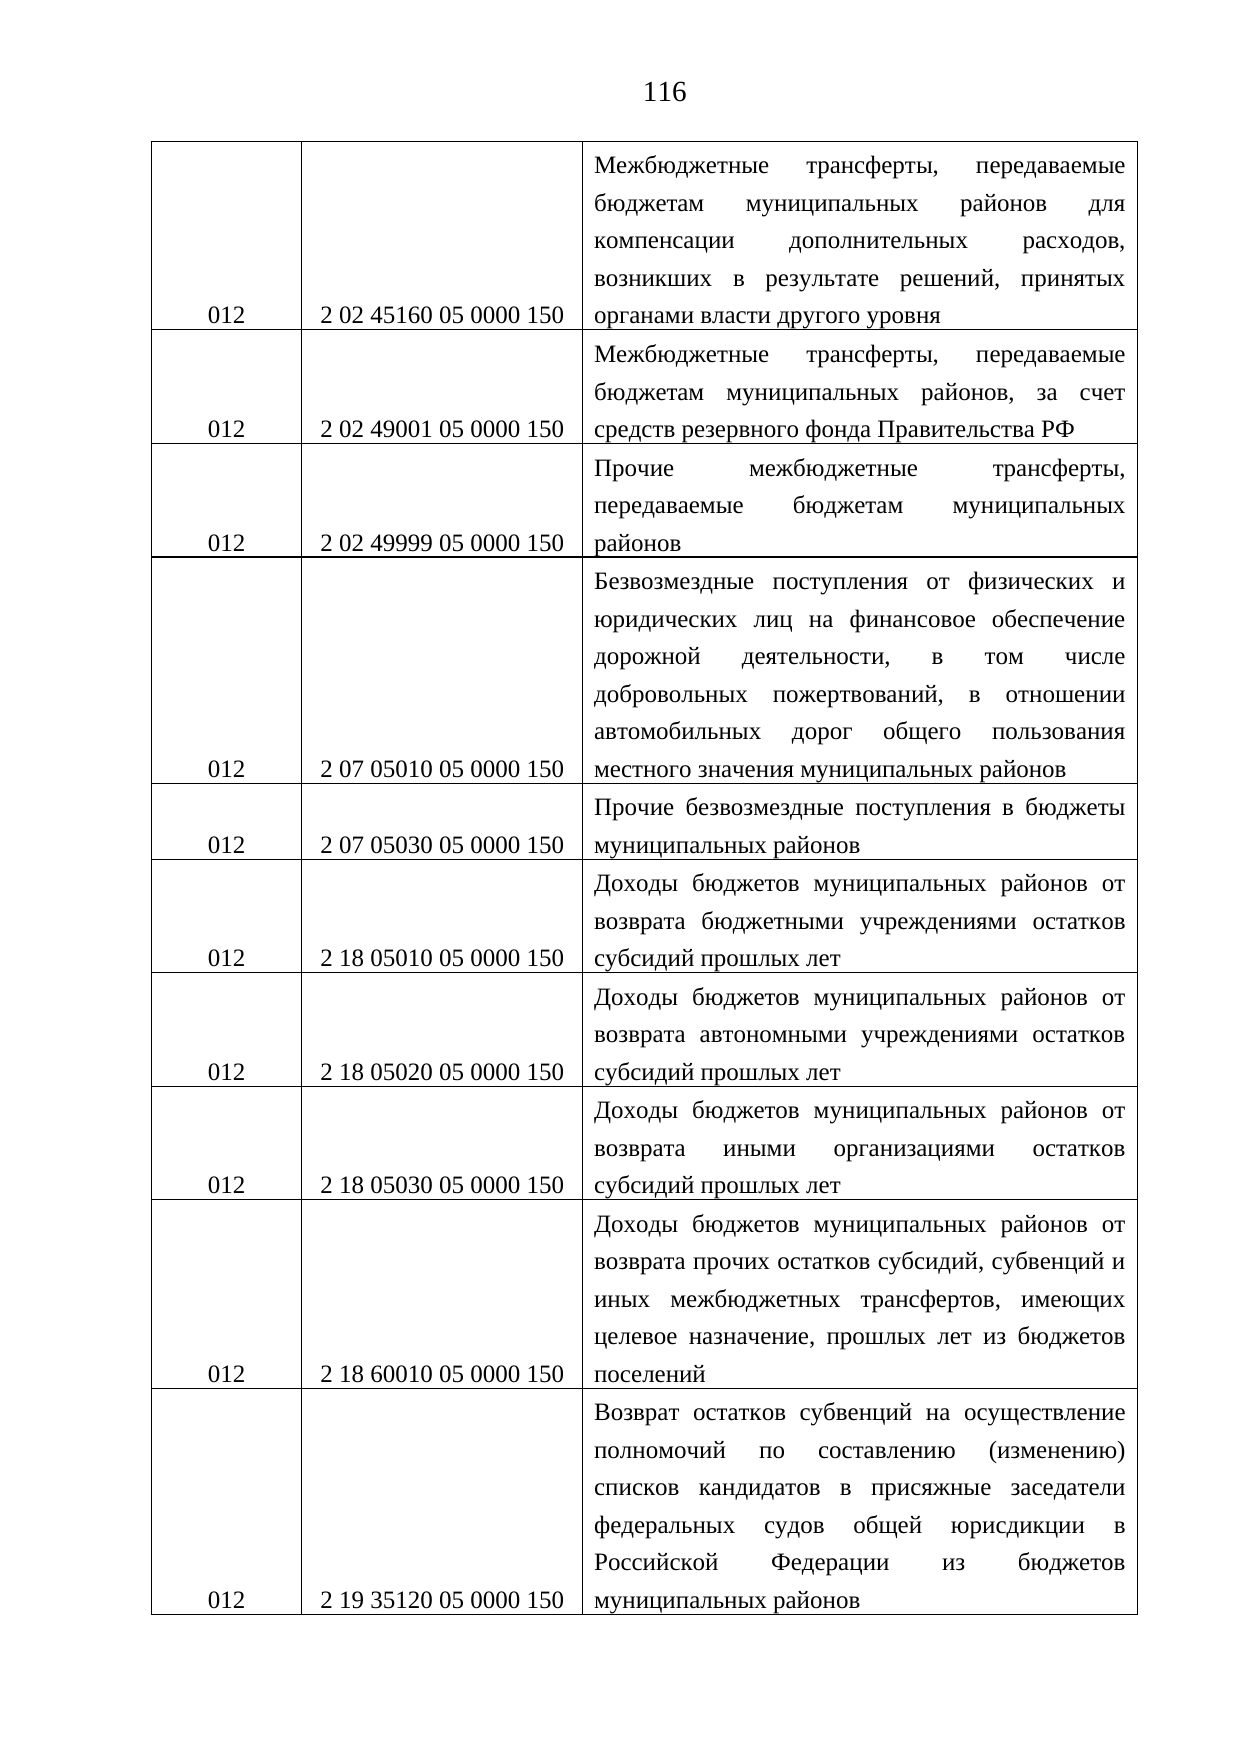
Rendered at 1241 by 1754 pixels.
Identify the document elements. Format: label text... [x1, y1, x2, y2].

table_cell 012 [152, 784, 301, 858]
table_cell 012 [152, 558, 301, 782]
table_cell 2 07 05010 05 0000 150 [302, 558, 582, 782]
table_cell Доходы бюджетов муниципальных районов от возврата иными организациями остатков субсидий прошлых лет [583, 1087, 1137, 1199]
table_cell 2 02 49001 05 0000 150 [302, 330, 582, 443]
table_cell 012 [152, 1087, 301, 1199]
table_cell 012 [152, 330, 301, 443]
table_cell Межбюджетные трансферты, передаваемые бюджетам муниципальных районов, за счет средств резервного фонда Правительства РФ [583, 330, 1137, 443]
table_cell 012 [152, 142, 301, 329]
table_cell 012 [152, 1200, 301, 1388]
table_cell 012 [152, 973, 301, 1086]
table_cell Возврат остатков субвенций на осуществление полномочий по составлению (изменению) списков кандидатов в присяжные заседатели федеральных судов общей юрисдикции в Российской Федерации из бюджетов муниципальных районов [583, 1389, 1137, 1614]
table_cell 2 19 35120 05 0000 150 [302, 1389, 582, 1614]
table_cell Доходы бюджетов муниципальных районов от возврата прочих остатков субсидий, субвенций и иных межбюджетных трансфертов, имеющих целевое назначение, прошлых лет из бюджетов поселений [583, 1200, 1137, 1388]
table_cell 2 18 05030 05 0000 150 [302, 1087, 582, 1199]
table_cell 2 02 45160 05 0000 150 [302, 142, 582, 329]
table_cell 012 [152, 444, 301, 556]
table_cell 012 [152, 1389, 301, 1614]
table_cell 2 18 05010 05 0000 150 [302, 860, 582, 972]
table_cell 2 07 05030 05 0000 150 [302, 784, 582, 858]
table_cell Прочие безвозмездные поступления в бюджеты муниципальных районов [583, 784, 1137, 858]
table_cell Доходы бюджетов муниципальных районов от возврата бюджетными учреждениями остатков субсидий прошлых лет [583, 860, 1137, 972]
table_cell Безвозмездные поступления от физических и юридических лиц на финансовое обеспечение дорожной деятельности, в том числе добровольных пожертвований, в отношении автомобильных дорог общего пользования местного значения муниципальных районов [583, 558, 1137, 782]
table_cell Межбюджетные трансферты, передаваемые бюджетам муниципальных районов для компенсации дополнительных расходов, возникших в результате решений, принятых органами власти другого уровня [583, 142, 1137, 329]
table_cell 2 18 60010 05 0000 150 [302, 1200, 582, 1388]
table_cell 2 02 49999 05 0000 150 [302, 444, 582, 556]
table_cell 2 18 05020 05 0000 150 [302, 973, 582, 1086]
table_cell 012 [152, 860, 301, 972]
table_cell Доходы бюджетов муниципальных районов от возврата автономными учреждениями остатков субсидий прошлых лет [583, 973, 1137, 1086]
table_cell Прочие межбюджетные трансферты, передаваемые бюджетам муниципальных районов [583, 444, 1137, 556]
